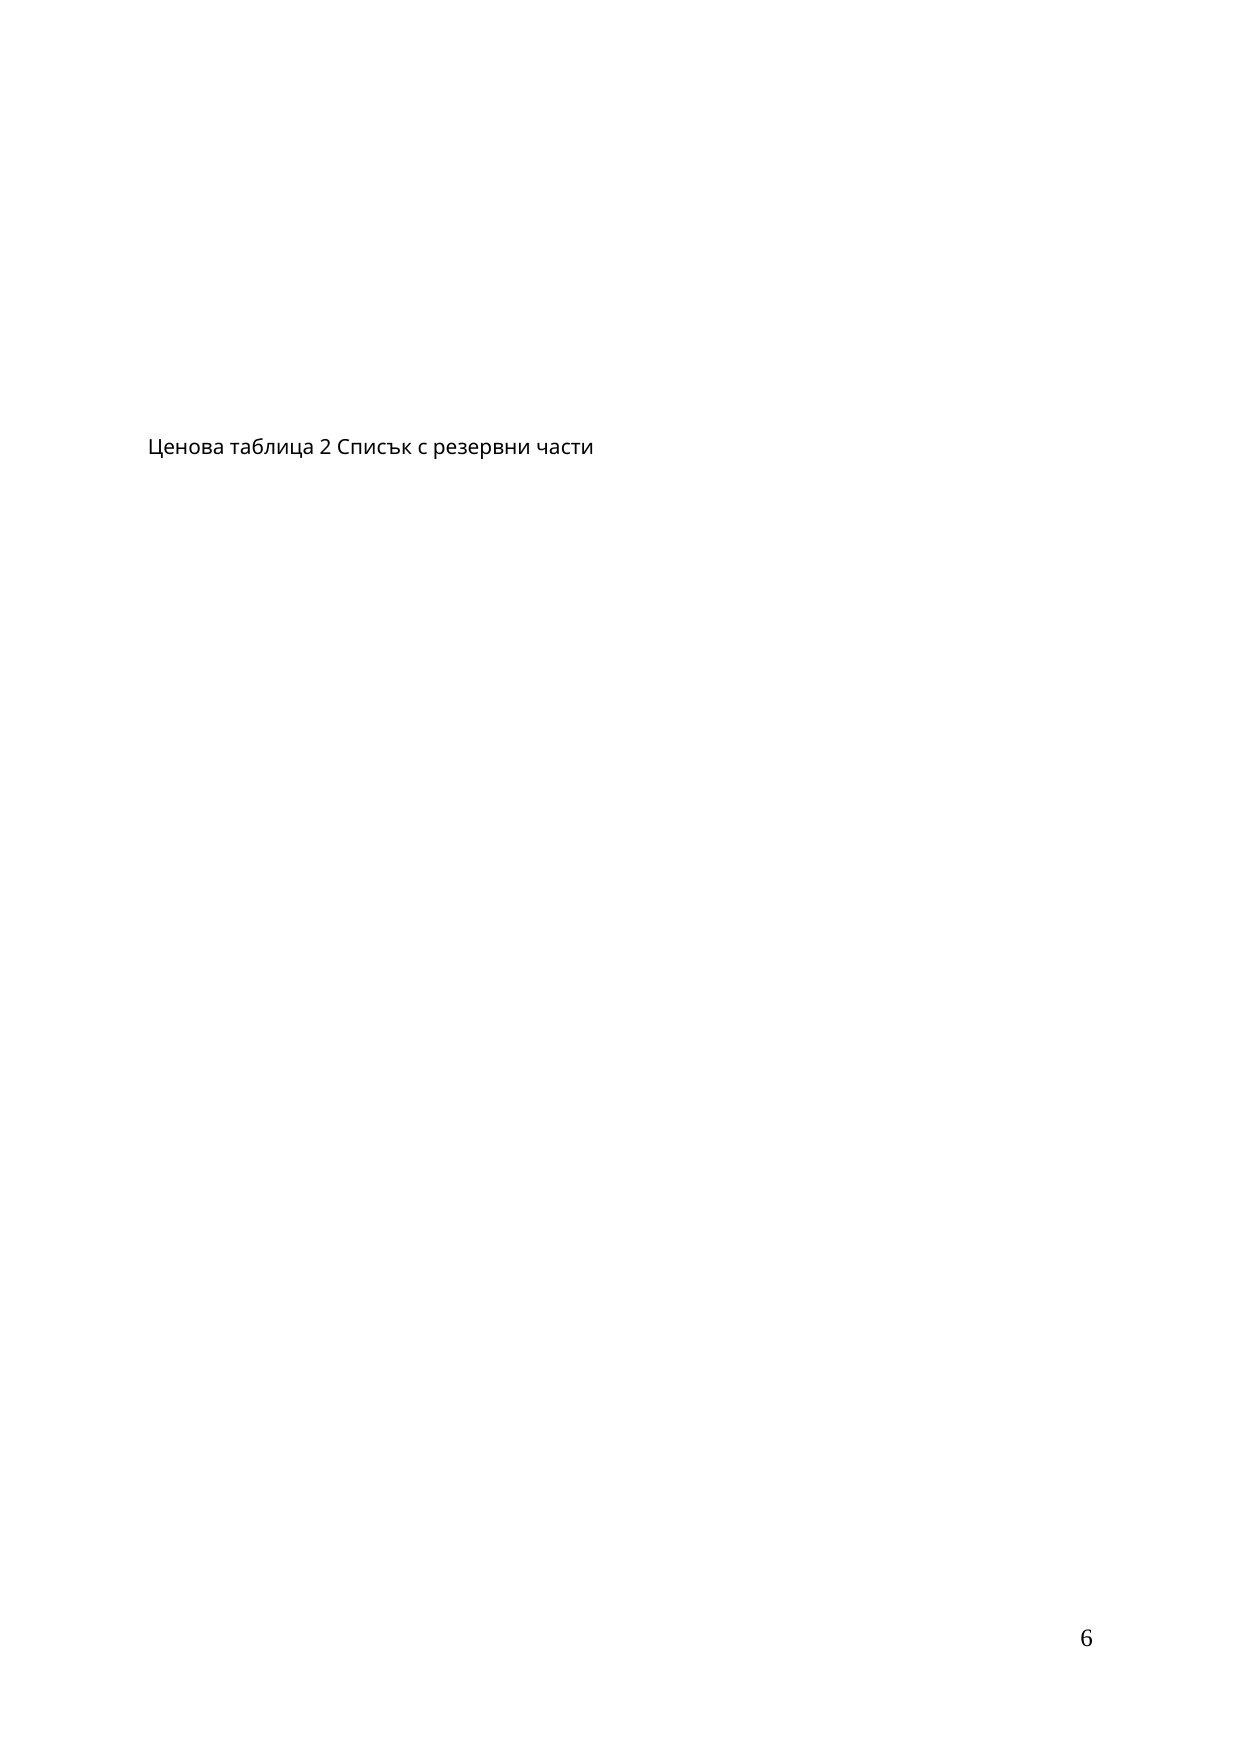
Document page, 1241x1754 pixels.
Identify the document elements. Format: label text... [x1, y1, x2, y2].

text Ценова таблица 2 Списък с резервни части [148, 432, 1093, 460]
